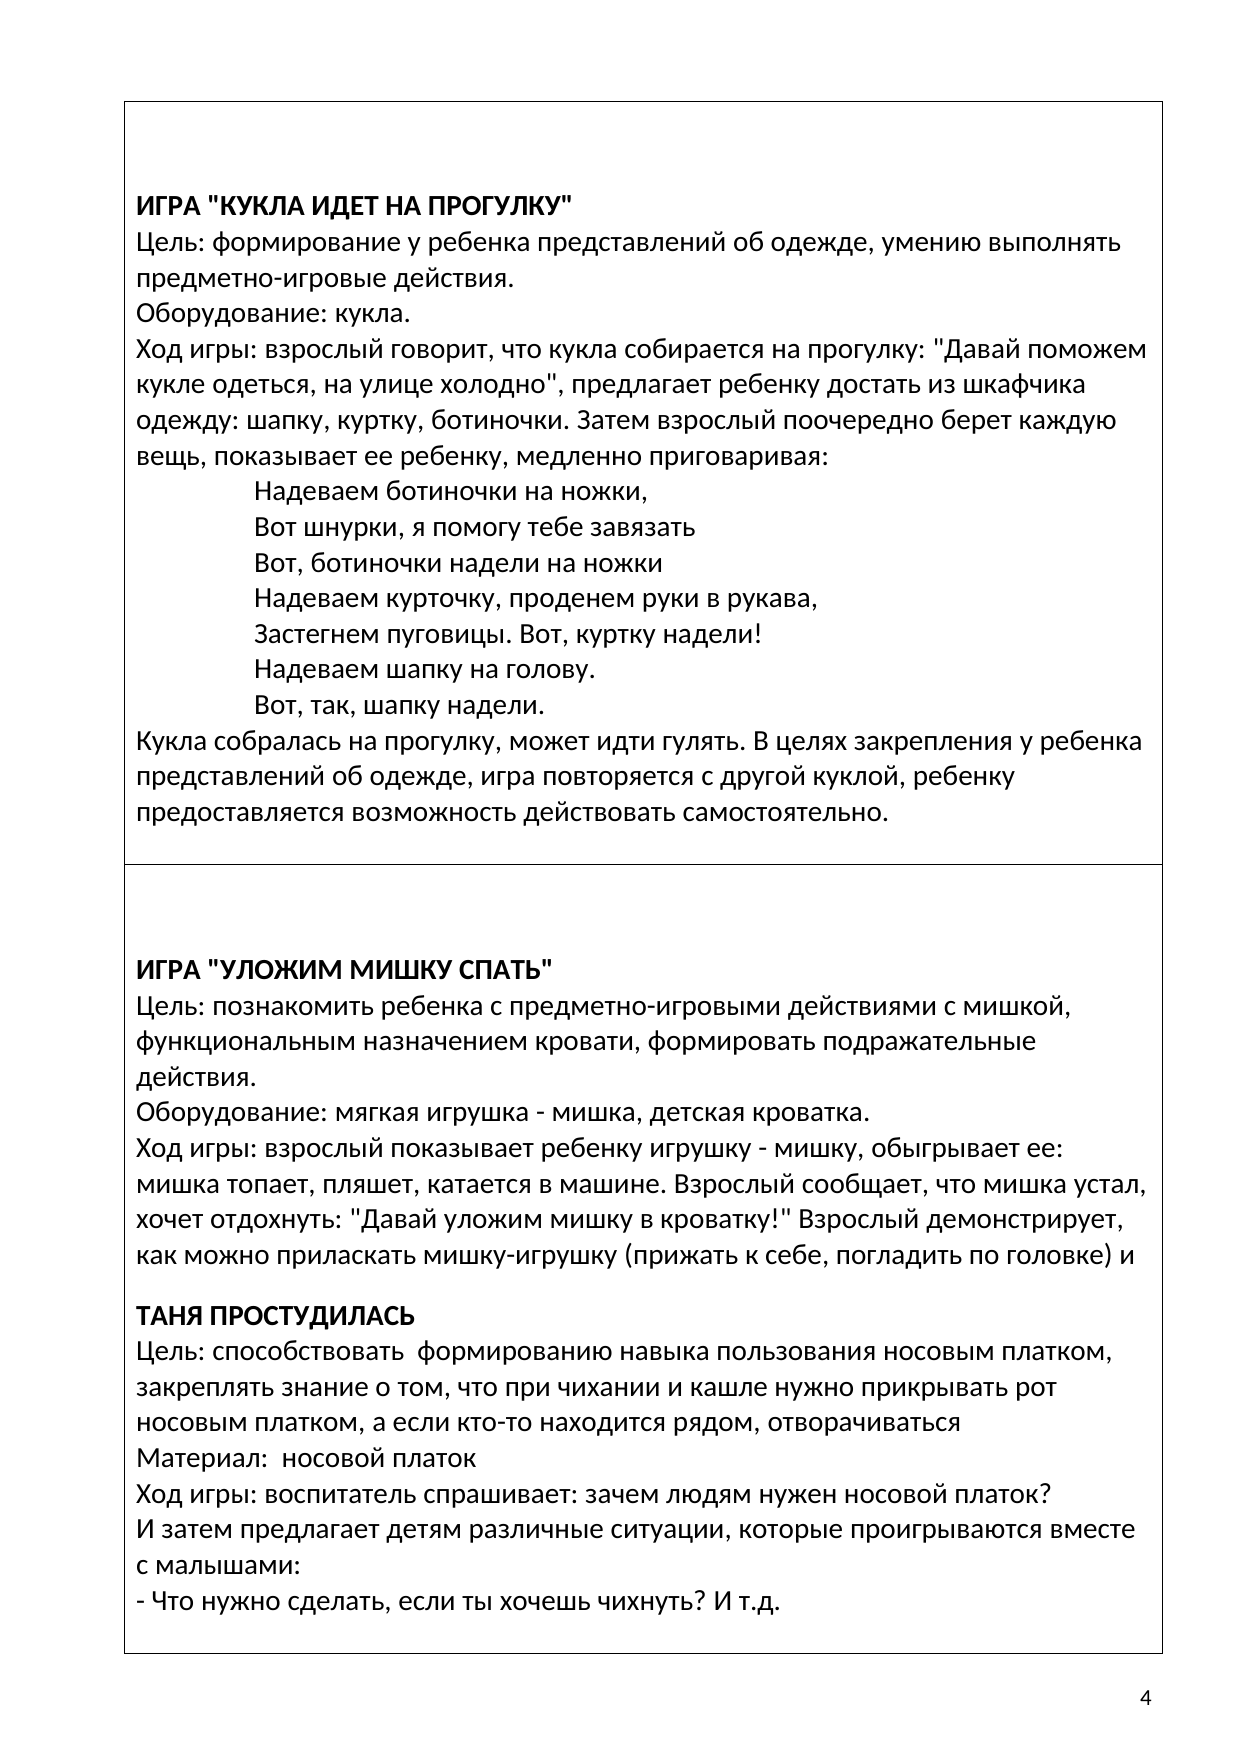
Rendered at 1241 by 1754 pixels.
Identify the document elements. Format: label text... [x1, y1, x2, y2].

table_header ИГРА "КУКЛА ИДЕТ НА ПРОГУЛКУ" Цель: формирование у ребенка представлений об одежде, умению выполнять предметно-игровые действия. Оборудование: кукла. Ход игры: взрослый говорит, что кукла собирается на прогулку: "Давай поможем кукле одеться, на улице холодно", предлагает ребенку достать из шкафчика одежду: шапку, куртку, ботиночки. Затем взрослый поочередно берет каждую вещь, показывает ее ребенку, медленно приговаривая: Надеваем ботиночки на ножки, Вот шнурки, я помогу тебе завязать Вот, ботиночки надели на ножки Надеваем курточку, проденем руки в рукава, Застегнем пуговицы. Вот, куртку надели! Надеваем шапку на голову. Вот, так, шапку надели. Кукла собралась на прогулку, может идти гулять. В целях закрепления у ребенка представлений об одежде, игра повторяется с другой куклой, ребенку предоставляется возможность действовать самостоятельно. [125, 102, 1162, 864]
table_cell ИГРА "УЛОЖИМ МИШКУ СПАТЬ" Цель: познакомить ребенка с предметно-игровыми действиями с мишкой, функциональным назначением кровати, формировать подражательные действия. Оборудование: мягкая игрушка - мишка, детская кроватка. Ход игры: взрослый показывает ребенку игрушку - мишку, обыгрывает ее: мишка топает, пляшет, катается в машине. Взрослый сообщает, что мишка устал, хочет отдохнуть: "Давай уложим мишку в кроватку!" Взрослый демонстрирует, как можно приласкать мишку-игрушку (прижать к себе, погладить по головке) и ТАНЯ ПРОСТУДИЛАСЬ Цель: способствовать формированию навыка пользования носовым платком, закреплять знание о том, что при чихании и кашле нужно прикрывать рот носовым платком, а если кто-то находится рядом, отворачиваться Материал: носовой платок Ход игры: воспитатель спрашивает: зачем людям нужен носовой платок? И затем предлагает детям различные ситуации, которые проигрываются вместе с малышами: - Что нужно сделать, если ты хочешь чихнуть? И т.д. [125, 865, 1162, 1653]
